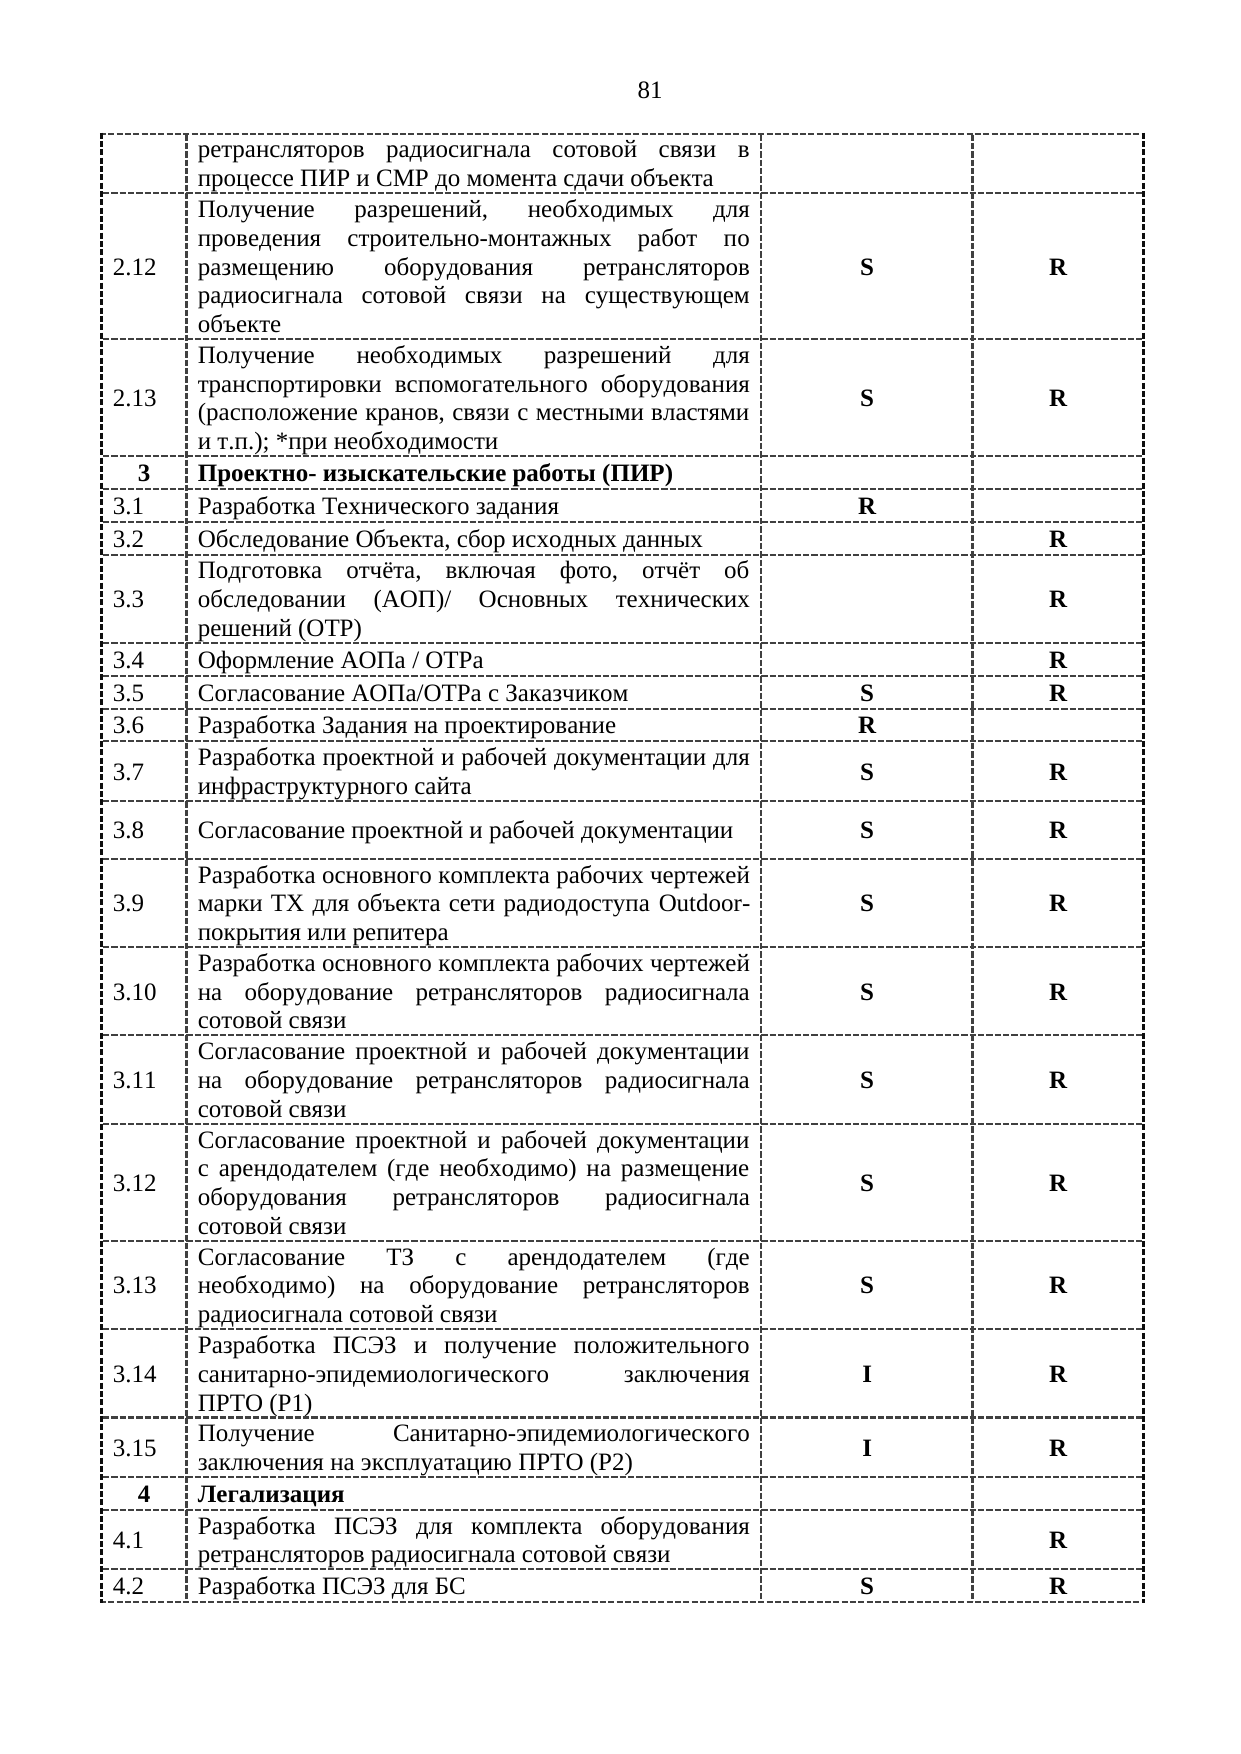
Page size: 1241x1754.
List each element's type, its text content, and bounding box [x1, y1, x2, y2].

table_cell Согласование ТЗ с арендодателем (где необходимо) на оборудование ретрансляторов радиосигнала сотовой связи [186, 1240, 761, 1328]
table_cell 3 [101, 455, 186, 488]
table_cell Разработка ПСЭЗ для БС [186, 1568, 761, 1601]
table_cell S [761, 946, 972, 1034]
table_cell 3.8 [101, 800, 186, 858]
table_cell R [973, 675, 1143, 707]
table_cell 3.5 [101, 675, 186, 707]
table_cell R [973, 554, 1143, 642]
table_cell 3.3 [101, 554, 186, 642]
table_cell R [973, 1034, 1143, 1123]
table_cell Разработка Задания на проектирование [186, 708, 761, 740]
table_cell [761, 642, 972, 674]
table_cell 3.12 [101, 1123, 186, 1240]
table_cell [761, 455, 972, 488]
table_cell 3.10 [101, 946, 186, 1034]
table_cell Оформление АОПа / ОТРа [186, 642, 761, 674]
table_cell R [973, 1240, 1143, 1328]
table_cell 3.14 [101, 1328, 186, 1416]
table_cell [186, 133, 761, 192]
table_cell Согласование проектной и рабочей документации на оборудование ретрансляторов радиосигнала сотовой связи [186, 1034, 761, 1123]
table_cell Проектно- изыскательские работы (ПИР) [186, 455, 761, 488]
table_cell Согласование проектной и рабочей документации [186, 800, 761, 858]
table_cell R [973, 946, 1143, 1034]
table_cell R [973, 740, 1143, 800]
table_cell S [761, 338, 972, 455]
table_cell 3.9 [101, 858, 186, 946]
table_cell Получение необходимых разрешений для транспортировки вспомогательного оборудования (расположение кранов, связи с местными властями и т.п.); *при необходимости [186, 338, 761, 455]
table_cell Обследование Объекта, сбор исходных данных [186, 521, 761, 553]
table_cell S [761, 800, 972, 858]
table_cell Согласование АОПа/ОТРа с Заказчиком [186, 675, 761, 707]
table_cell R [973, 338, 1143, 455]
table_cell 3.13 [101, 1240, 186, 1328]
table_cell R [761, 488, 972, 521]
table_cell Разработка ПСЭЗ для комплекта оборудования ретрансляторов радиосигнала сотовой связи [186, 1509, 761, 1568]
table_cell R [973, 1568, 1143, 1601]
table_cell 2.11 [101, 133, 186, 192]
table_cell [761, 521, 972, 553]
table_cell R [973, 1328, 1143, 1416]
table_cell S [761, 1034, 972, 1123]
table_cell R [973, 133, 1143, 192]
table_cell S [761, 192, 972, 338]
table_cell Разработка Технического задания [186, 488, 761, 521]
table_cell [973, 488, 1143, 521]
table_cell [973, 455, 1143, 488]
table_cell 3.11 [101, 1034, 186, 1123]
table_cell Разработка основного комплекта рабочих чертежей марки ТХ для объекта сети радиодоступа Outdoor-покрытия или репитера [186, 858, 761, 946]
table_cell [973, 708, 1143, 740]
table_cell S [761, 858, 972, 946]
table_cell R [973, 1123, 1143, 1240]
table_cell S [761, 1568, 972, 1601]
table_cell [973, 1476, 1143, 1509]
table_cell [761, 554, 972, 642]
table_cell S [761, 1240, 972, 1328]
table_cell S [761, 1123, 972, 1240]
table_cell 4.2 [101, 1568, 186, 1601]
table_cell S [761, 133, 972, 192]
table_cell R [973, 192, 1143, 338]
table_cell R [973, 1509, 1143, 1568]
table_cell R [973, 858, 1143, 946]
table_cell R [973, 800, 1143, 858]
table_cell Разработка основного комплекта рабочих чертежей на оборудование ретрансляторов радиосигнала сотовой связи [186, 946, 761, 1034]
table_cell I [761, 1416, 972, 1476]
table_cell 4.1 [101, 1509, 186, 1568]
table_cell Разработка ПСЭЗ и получение положительного санитарно-эпидемиологического заключения ПРТО (Р1) [186, 1328, 761, 1416]
table_cell [761, 1476, 972, 1509]
table_cell I [761, 1328, 972, 1416]
table_cell Получение Санитарно-эпидемиологического заключения на эксплуатацию ПРТО (Р2) [186, 1416, 761, 1476]
table_cell 4 [101, 1476, 186, 1509]
table_cell Получение разрешений, необходимых для проведения строительно-монтажных работ по размещению оборудования ретрансляторов радиосигнала сотовой связи на существующем объекте [186, 192, 761, 338]
table_cell S [761, 740, 972, 800]
table_cell 3.6 [101, 708, 186, 740]
table_cell [761, 1509, 972, 1568]
table_cell R [761, 708, 972, 740]
table_cell R [973, 642, 1143, 674]
table_cell Разработка проектной и рабочей документации для инфраструктурного сайта [186, 740, 761, 800]
table_cell R [973, 521, 1143, 553]
table_cell 3.1 [101, 488, 186, 521]
table_cell 2.12 [101, 192, 186, 338]
table_cell 3.7 [101, 740, 186, 800]
table_cell Легализация [186, 1476, 761, 1509]
table_cell 3.15 [101, 1416, 186, 1476]
table_cell Согласование проектной и рабочей документации с арендодателем (где необходимо) на размещение оборудования ретрансляторов радиосигнала сотовой связи [186, 1123, 761, 1240]
table_cell Подготовка отчёта, включая фото, отчёт об обследовании (АОП)/ Основных технических решений (ОТР) [186, 554, 761, 642]
table_cell R [973, 1416, 1143, 1476]
table_cell S [761, 675, 972, 707]
table_cell 2.13 [101, 338, 186, 455]
table_cell 3.2 [101, 521, 186, 553]
table_cell 3.4 [101, 642, 186, 674]
